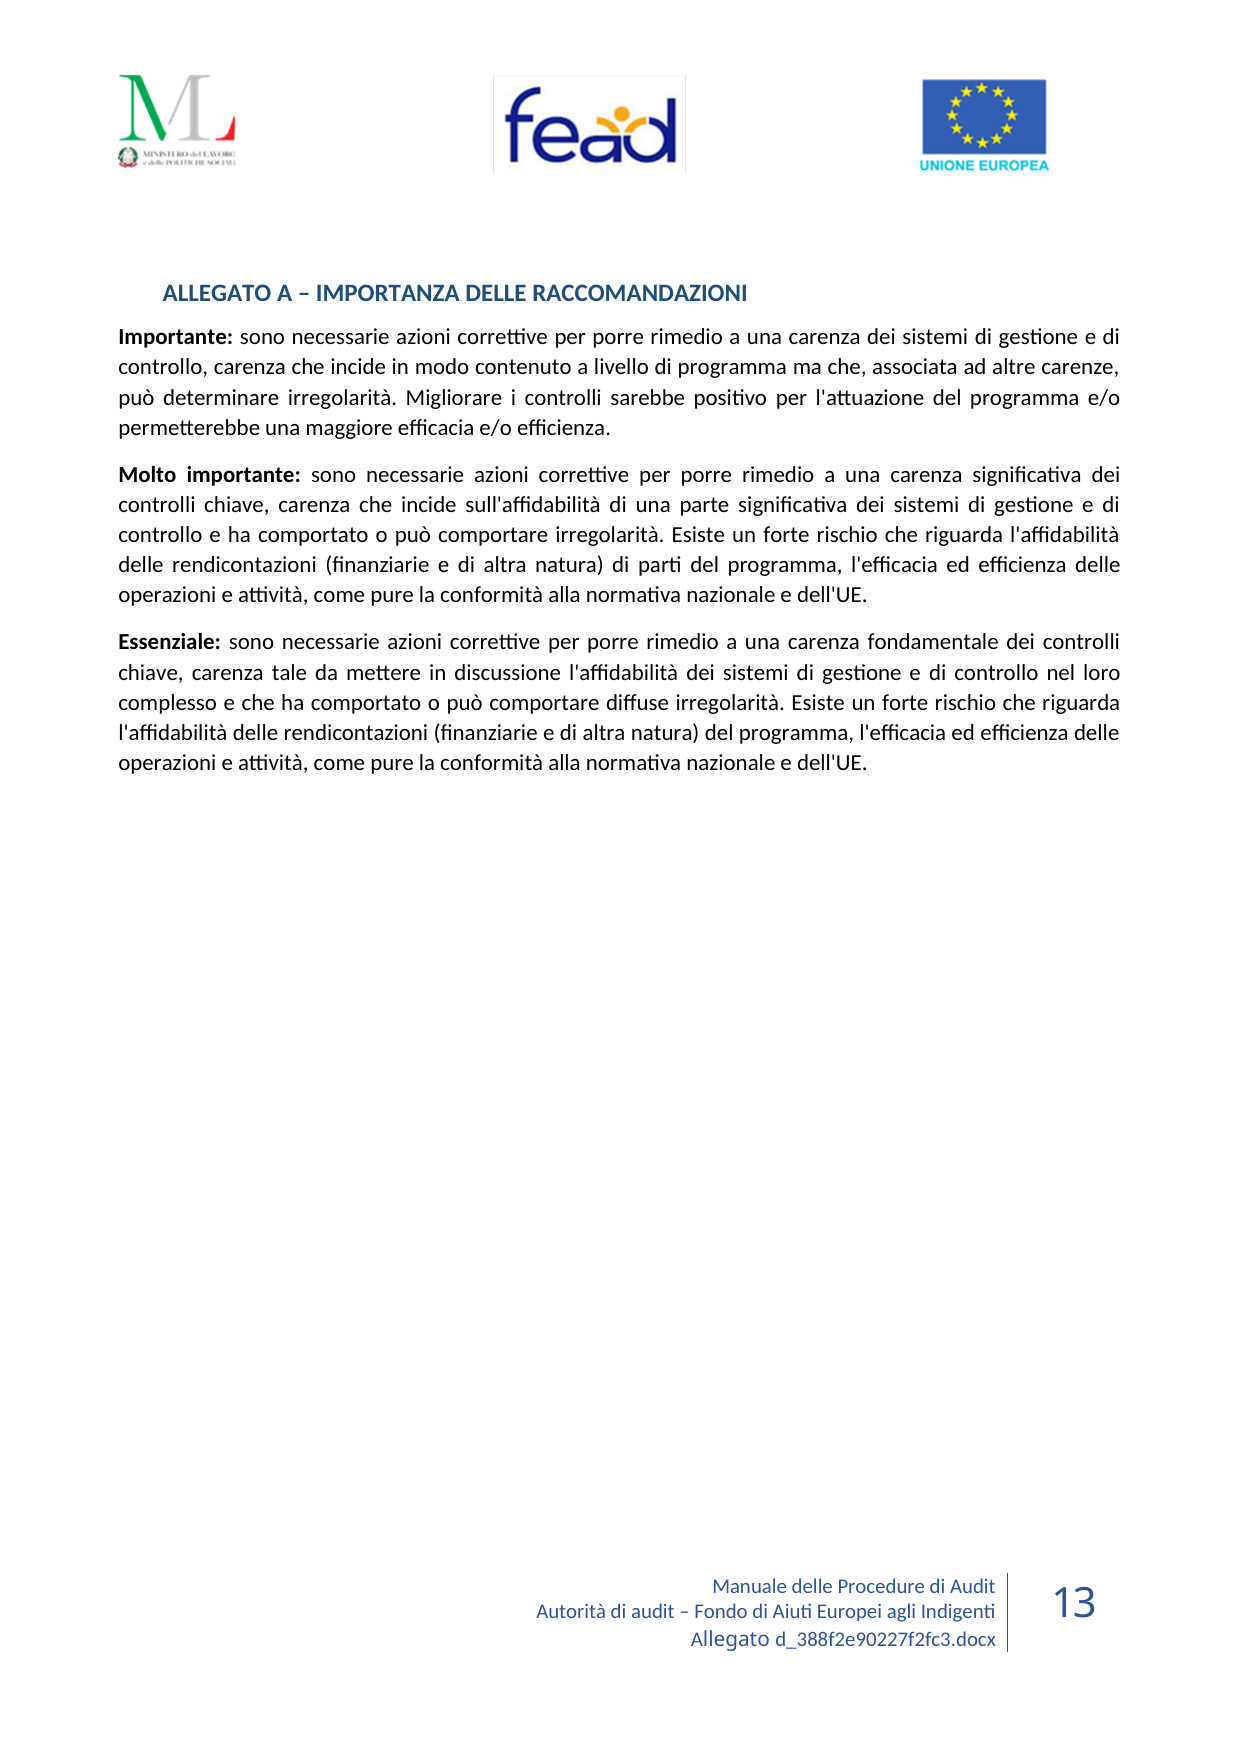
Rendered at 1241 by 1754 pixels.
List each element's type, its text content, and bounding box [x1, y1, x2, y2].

picture [118, 73, 1157, 175]
text Importante: sono necessarie azioni correttive per porre rimedio a una carenza dei sistemi di gestione e di controllo, carenza che incide in modo contenuto a livello di programma ma che, associata ad altre carenze, può determinare irregolarità. Migliorare i controlli sarebbe positivo per l'attuazione del programma e/o permetterebbe una maggiore efficacia e/o efficienza. [118, 322, 1122, 441]
text Essenziale: sono necessarie azioni correttive per porre rimedio a una carenza fondamentale dei controlli chiave, carenza tale da mettere in discussione l'affidabilità dei sistemi di gestione e di controllo nel loro complesso e che ha comportato o può comportare diffuse irregolarità. Esiste un forte rischio che riguarda l'affidabilità delle rendicontazioni (finanziarie e di altra natura) del programma, l'efficacia ed efficienza delle operazioni e attività, come pure la conformità alla normativa nazionale e dell'UE. [118, 627, 1122, 776]
text Molto importante: sono necessarie azioni correttive per porre rimedio a una carenza significativa dei controlli chiave, carenza che incide sull'affidabilità di una parte significativa dei sistemi di gestione e di controllo e ha comportato o può comportare irregolarità. Esiste un forte rischio che riguarda l'affidabilità delle rendicontazioni (finanziarie e di altra natura) di parti del programma, l'efficacia ed efficienza delle operazioni e attività, come pure la conformità alla normativa nazionale e dell'UE. [118, 460, 1122, 609]
subtitle ALLEGATO A – IMPORTANZA DELLE RACCOMANDAZIONI [162, 277, 1122, 307]
